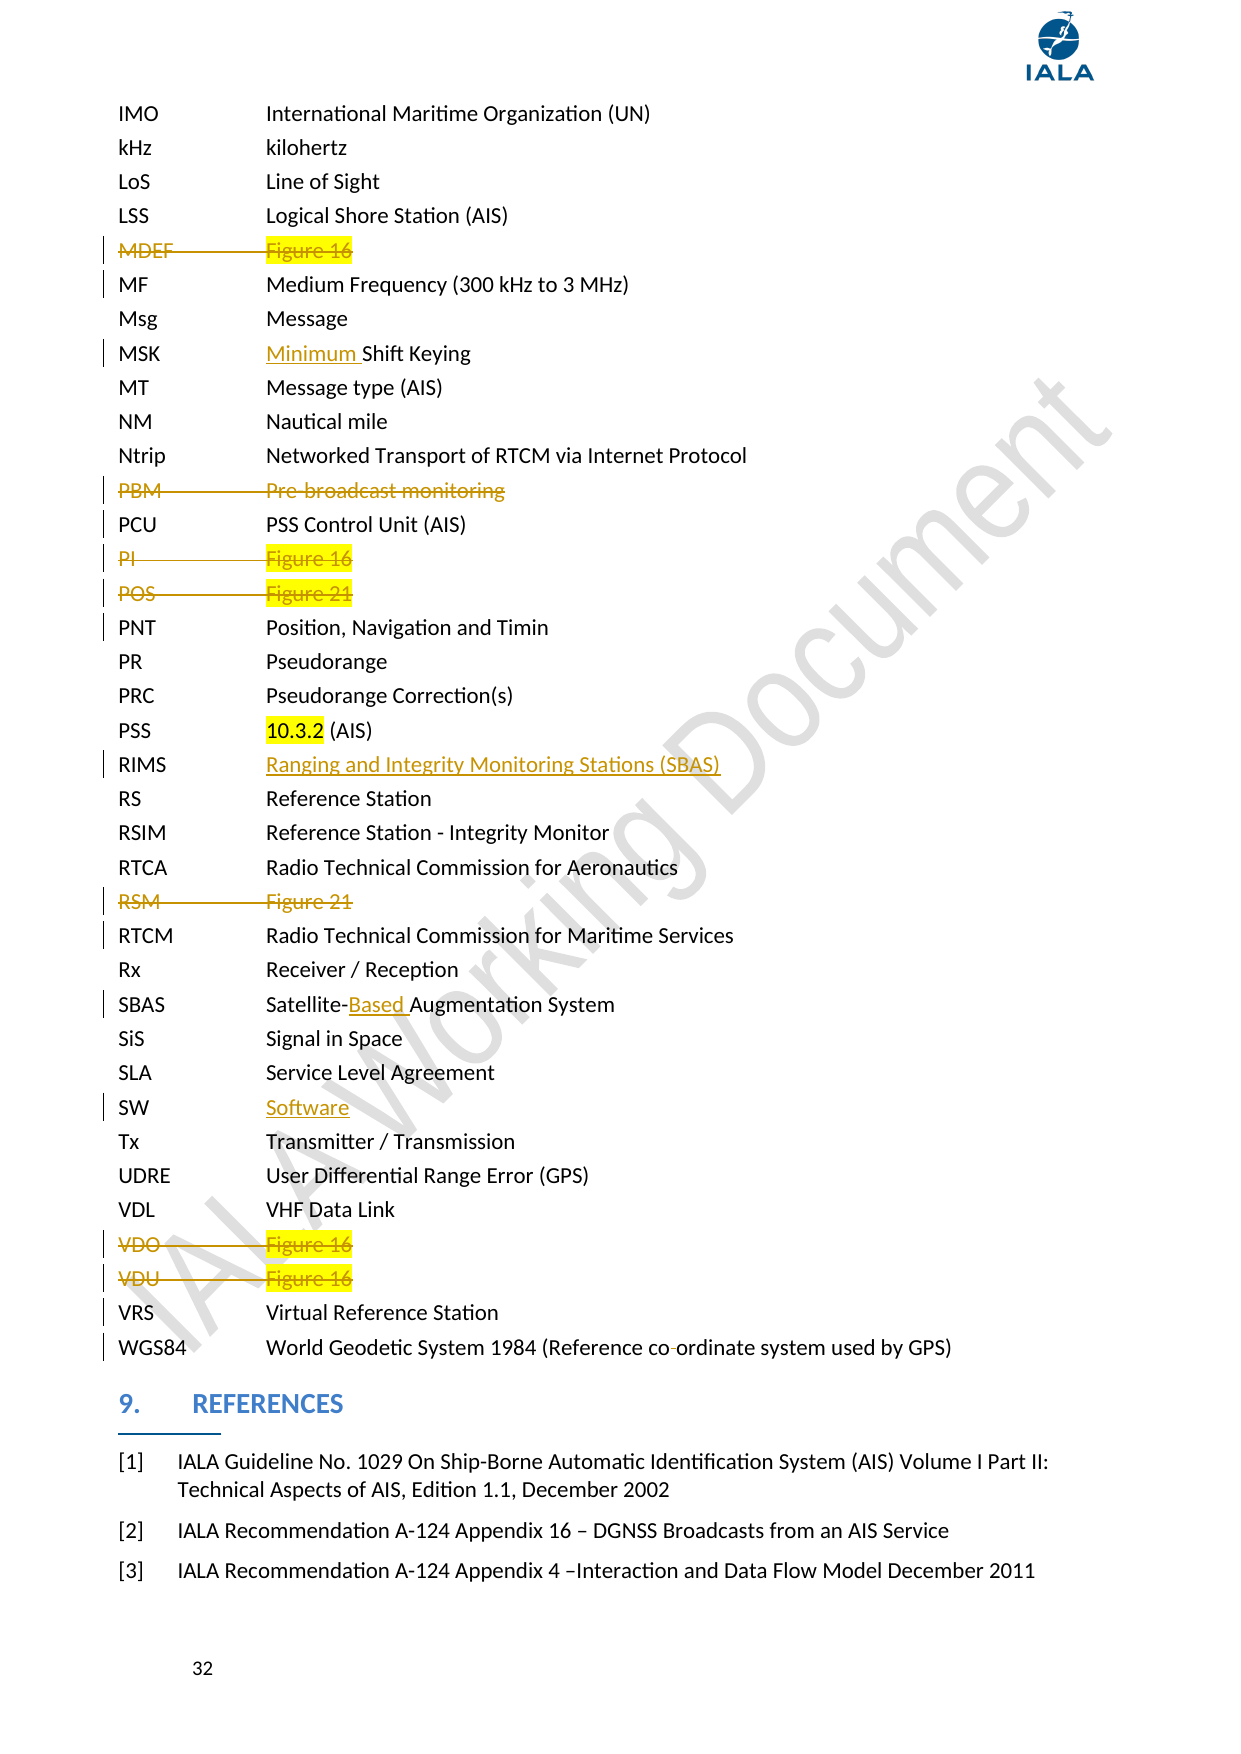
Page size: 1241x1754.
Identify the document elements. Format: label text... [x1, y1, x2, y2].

text RTCM Radio Technical Commission for Maritime Services [118, 921, 1137, 949]
text PSS 10.3.2 (AIS) [324, 716, 1137, 744]
text RSIM Reference Station - Integrity Monitor [118, 818, 1137, 847]
text kHz kilohertz [118, 133, 1137, 161]
text PRC Pseudorange Correction(s) [118, 681, 1137, 709]
text Rx Receiver / Reception [118, 956, 1137, 984]
text IALA Recommendation A-124 Appendix 4 –Interaction and Data Flow Model December 2011 [118, 1556, 1137, 1584]
text SiS Signal in Space [118, 1024, 1137, 1052]
text LSS Logical Shore Station (AIS) [118, 202, 1137, 230]
subtitle REFERENCES [118, 1386, 1137, 1421]
text NM Nautical mile [118, 407, 1137, 435]
text Ntrip Networked Transport of RTCM via Internet Protocol [118, 442, 1137, 469]
text PNT Position, Navigation and Timin [118, 613, 1137, 641]
text SLA Service Level Agreement [118, 1058, 1137, 1086]
picture [1011, 3, 1106, 96]
text PCU PSS Control Unit (AIS) [118, 510, 1137, 538]
text RIMS [118, 750, 1137, 778]
text RTCA Radio Technical Commission for Aeronautics [118, 853, 1137, 881]
text MF Medium Frequency (300 kHz to 3 MHz) [118, 270, 1137, 298]
text VDL VHF Data Link [118, 1196, 1137, 1223]
text LoS Line of Sight [118, 167, 1137, 195]
text RS Reference Station [118, 784, 1137, 812]
text PR Pseudorange [118, 647, 1137, 675]
text IMO International Maritime Organization (UN) [118, 99, 1137, 127]
text SW [118, 1093, 1137, 1121]
text Tx Transmitter / Transmission [118, 1127, 1137, 1155]
text MSK Shift Keying [118, 339, 1137, 367]
text VRS Virtual Reference Station [118, 1298, 1137, 1326]
text SBAS Satellite-Augmentation System [118, 990, 1137, 1018]
text UDRE User Differential Range Error (GPS) [118, 1161, 1137, 1189]
text MT Message type (AIS) [118, 373, 1137, 401]
text WGS84 World Geodetic System 1984 (Reference coordinate system used by GPS) [118, 1333, 1137, 1361]
text Msg Message [118, 304, 1137, 332]
text IALA Recommendation A-124 Appendix 16 – DGNSS Broadcasts from an AIS Service [118, 1516, 1137, 1544]
text PSS 10.3.2 (AIS) [118, 716, 266, 744]
text IALA Guideline No. 1029 On Ship-Borne Automatic Identification System (AIS) Volume I Part II: Technical Aspects of AIS, Edition 1.1, December 2002 [118, 1447, 1137, 1503]
